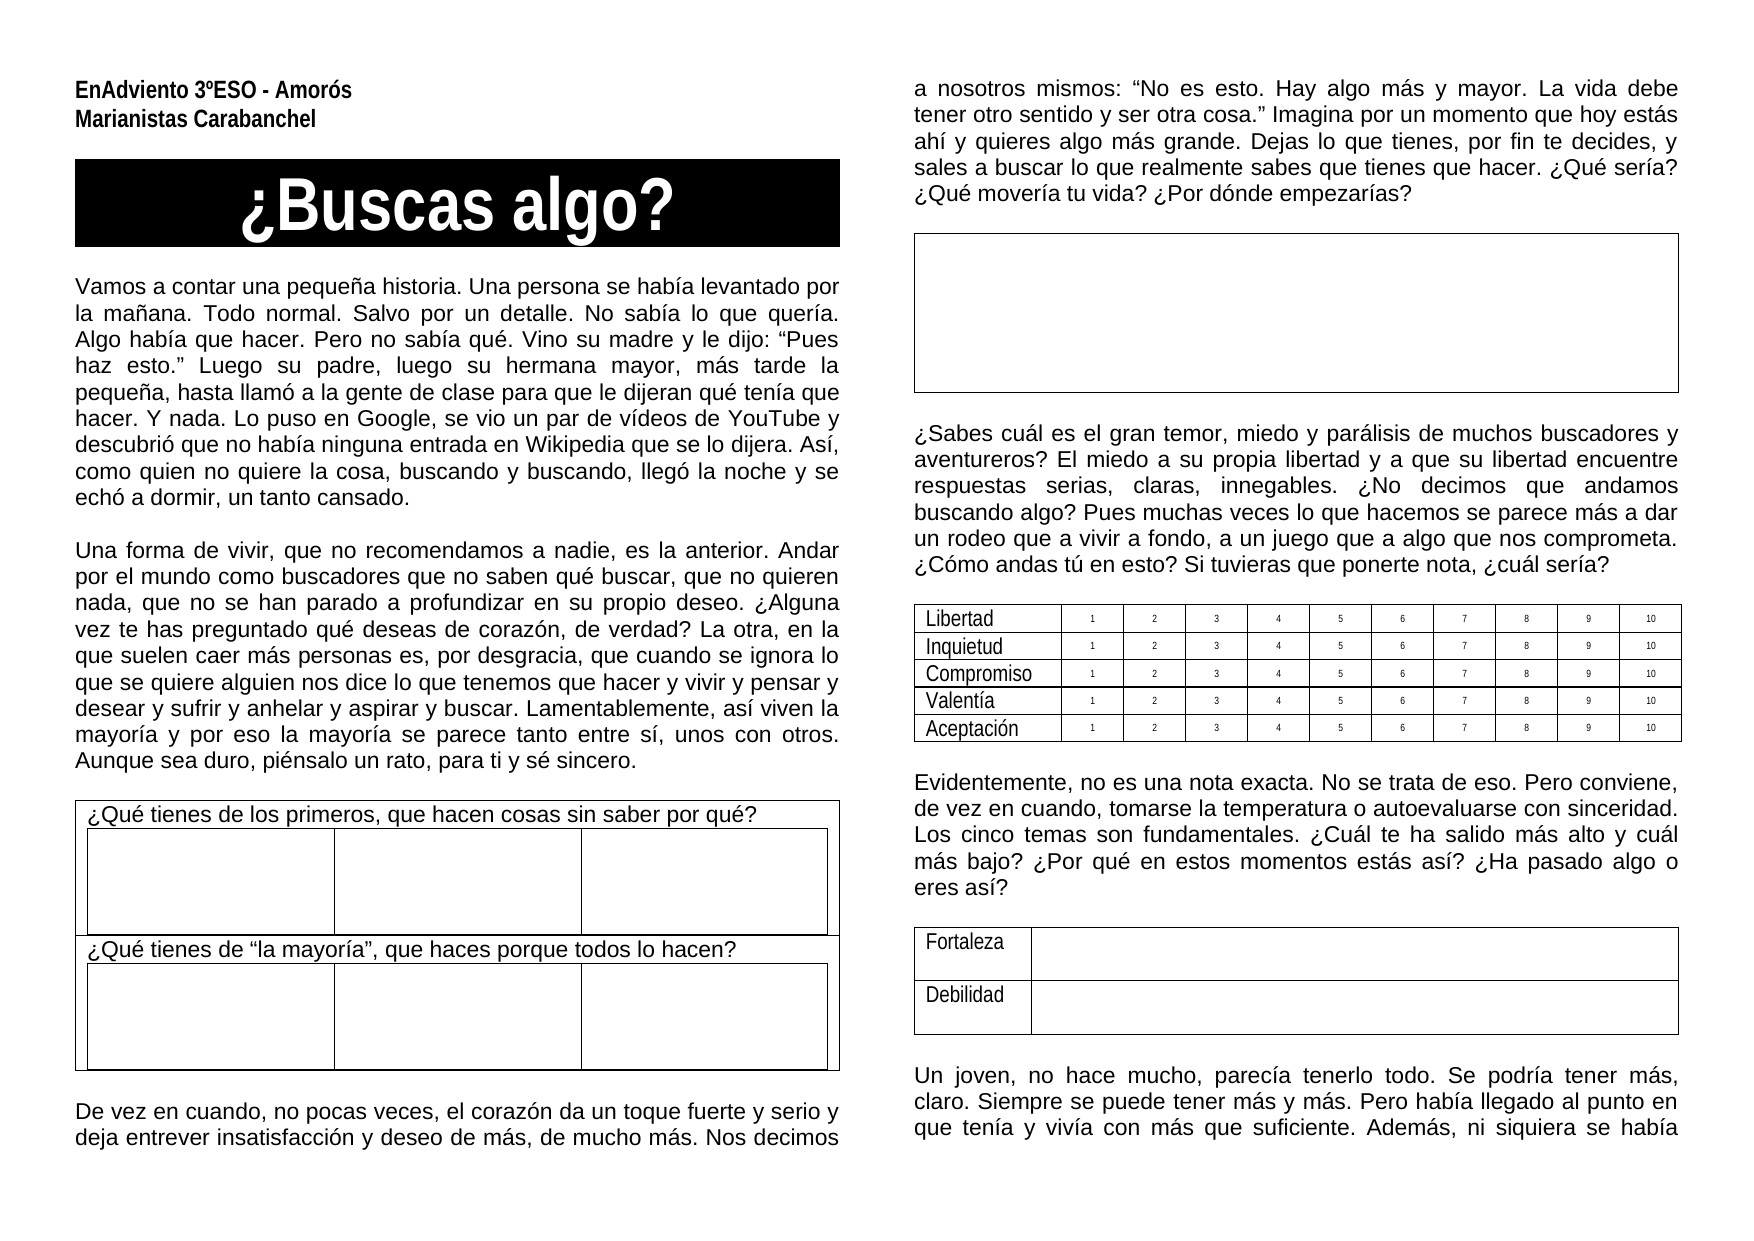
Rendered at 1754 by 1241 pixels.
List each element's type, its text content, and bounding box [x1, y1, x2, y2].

text Evidentemente, no es una nota exacta. No se trata de eso. Pero conviene, de vez en cuando, tomarse la temperatura o autoevaluarse con sinceridad. Los cinco temas son fundamentales. ¿Cuál te ha salido más alto y cuál más bajo? ¿Por qué en estos momentos estás así? ¿Ha pasado algo o eres así? [914, 768, 1679, 900]
table_cell 5 [1310, 688, 1371, 714]
table_cell 10 [1620, 633, 1681, 659]
table_cell 7 [1434, 660, 1495, 686]
table_cell [1032, 981, 1678, 1034]
table_cell 9 [1558, 688, 1619, 714]
table_header Libertad [915, 605, 1061, 632]
text ¿Sabes cuál es el gran temor, miedo y parálisis de muchos buscadores y aventureros? El miedo a su propia libertad y a que su libertad encuentre respuestas serias, claras, innegables. ¿No decimos que andamos buscando algo? Pues muchas veces lo que hacemos se parece más a dar un rodeo que a vivir a fondo, a un juego que a algo que nos comprometa. ¿Cómo andas tú en esto? Si tuvieras que ponerte nota, ¿cuál sería? [914, 420, 1679, 578]
table_header 10 [1620, 605, 1681, 632]
table_cell 10 [1620, 688, 1681, 714]
table_header 7 [1434, 605, 1495, 632]
table_header 6 [1372, 605, 1433, 632]
table_cell 10 [1620, 715, 1681, 741]
table_header 3 [1186, 605, 1247, 632]
table_cell 3 [1186, 715, 1247, 741]
table_cell 9 [1558, 660, 1619, 686]
table_cell ¿Qué tienes de “la mayoría”, que haces porque todos lo hacen? [76, 936, 839, 1070]
table_header 8 [1496, 605, 1557, 632]
table_cell 7 [1434, 633, 1495, 659]
table_header Fortaleza [915, 928, 1031, 980]
table_cell 1 [1062, 715, 1123, 741]
table_cell 1 [1062, 660, 1123, 686]
text De vez en cuando, no pocas veces, el corazón da un toque fuerte y serio y deja entrever insatisfacción y deseo de más, de mucho más. Nos decimos a nosotros mismos: “No es esto. Hay algo más y mayor. La vida debe tener otro sentido y ser otra cosa.” Imagina por un momento que hoy estás ahí y quieres algo más grande. Dejas lo que tienes, por fin te decides, y sales a buscar lo que realmente sabes que tienes que hacer. ¿Qué sería? ¿Qué movería tu vida? ¿Por dónde empezarías? [75, 1098, 840, 1150]
table_header [915, 234, 1678, 392]
table_cell 4 [1248, 660, 1309, 686]
text De vez en cuando, no pocas veces, el corazón da un toque fuerte y serio y deja entrever insatisfacción y deseo de más, de mucho más. Nos decimos a nosotros mismos: “No es esto. Hay algo más y mayor. La vida debe tener otro sentido y ser otra cosa.” Imagina por un momento que hoy estás ahí y quieres algo más grande. Dejas lo que tienes, por fin te decides, y sales a buscar lo que realmente sabes que tienes que hacer. ¿Qué sería? ¿Qué movería tu vida? ¿Por dónde empezarías? [914, 75, 1679, 207]
table_cell 6 [1372, 633, 1433, 659]
table_cell 2 [1124, 660, 1185, 686]
table_header ¿Buscas algo? [76, 160, 839, 246]
table_cell 6 [1372, 715, 1433, 741]
table_cell 1 [1062, 688, 1123, 714]
table_cell 4 [1248, 633, 1309, 659]
table_cell 2 [1124, 688, 1185, 714]
table_header 1 [1062, 605, 1123, 632]
table_cell 6 [1372, 660, 1433, 686]
table_cell 4 [1248, 715, 1309, 741]
table_cell 8 [1496, 633, 1557, 659]
table_header 9 [1558, 605, 1619, 632]
table_cell 1 [1062, 633, 1123, 659]
text Vamos a contar una pequeña historia. Una persona se había levantado por la mañana. Todo normal. Salvo por un detalle. No sabía lo que quería. Algo había que hacer. Pero no sabía qué. Vino su madre y le dijo: “Pues haz esto.” Luego su padre, luego su hermana mayor, más tarde la pequeña, hasta llamó a la gente de clase para que le dijeran qué tenía que hacer. Y nada. Lo puso en Google, se vio un par de vídeos de YouTube y descubrió que no había ninguna entrada en Wikipedia que se lo dijera. Así, como quien no quiere la cosa, buscando y buscando, llegó la noche y se echó a dormir, un tanto cansado. [75, 273, 840, 510]
table_cell 2 [1124, 633, 1185, 659]
table_header 5 [1310, 605, 1371, 632]
table_cell 9 [1558, 715, 1619, 741]
table_cell 6 [1372, 688, 1433, 714]
table_cell 3 [1186, 660, 1247, 686]
table_cell 8 [1496, 660, 1557, 686]
table_cell 4 [1248, 688, 1309, 714]
table_header 4 [1248, 605, 1309, 632]
table_cell Aceptación [915, 715, 1061, 741]
table_cell 3 [1186, 633, 1247, 659]
table_cell Compromiso [915, 660, 1061, 686]
table_cell 9 [1558, 633, 1619, 659]
text Una forma de vivir, que no recomendamos a nadie, es la anterior. Andar por el mundo como buscadores que no saben qué buscar, que no quieren nada, que no se han parado a profundizar en su propio deseo. ¿Alguna vez te has preguntado qué deseas de corazón, de verdad? La otra, en la que suelen caer más personas es, por desgracia, que cuando se ignora lo que se quiere alguien nos dice lo que tenemos que hacer y vivir y pensar y desear y sufrir y anhelar y aspirar y buscar. Lamentablemente, así viven la mayoría y por eso la mayoría se parece tanto entre sí, unos con otros. Aunque sea duro, piénsalo un rato, para ti y sé sincero. [75, 537, 840, 774]
table_cell 2 [1124, 715, 1185, 741]
table_cell 5 [1310, 660, 1371, 686]
table_header [1032, 928, 1678, 980]
table_cell Inquietud [915, 633, 1061, 659]
table_cell 7 [1434, 715, 1495, 741]
table_header ¿Qué tienes de los primeros, que hacen cosas sin saber por qué? [76, 801, 839, 935]
table_cell 8 [1496, 715, 1557, 741]
table_cell Debilidad [915, 981, 1031, 1034]
table_header 2 [1124, 605, 1185, 632]
table_cell 8 [1496, 688, 1557, 714]
table_cell 10 [1620, 660, 1681, 686]
table_cell Valentía [915, 688, 1061, 714]
table_cell 3 [1186, 688, 1247, 714]
text Marianistas Carabanchel [75, 104, 840, 132]
table_cell 5 [1310, 715, 1371, 741]
text EnAdviento 3ºESO - Amorós [75, 75, 840, 104]
table_cell 5 [1310, 633, 1371, 659]
table_cell 7 [1434, 688, 1495, 714]
